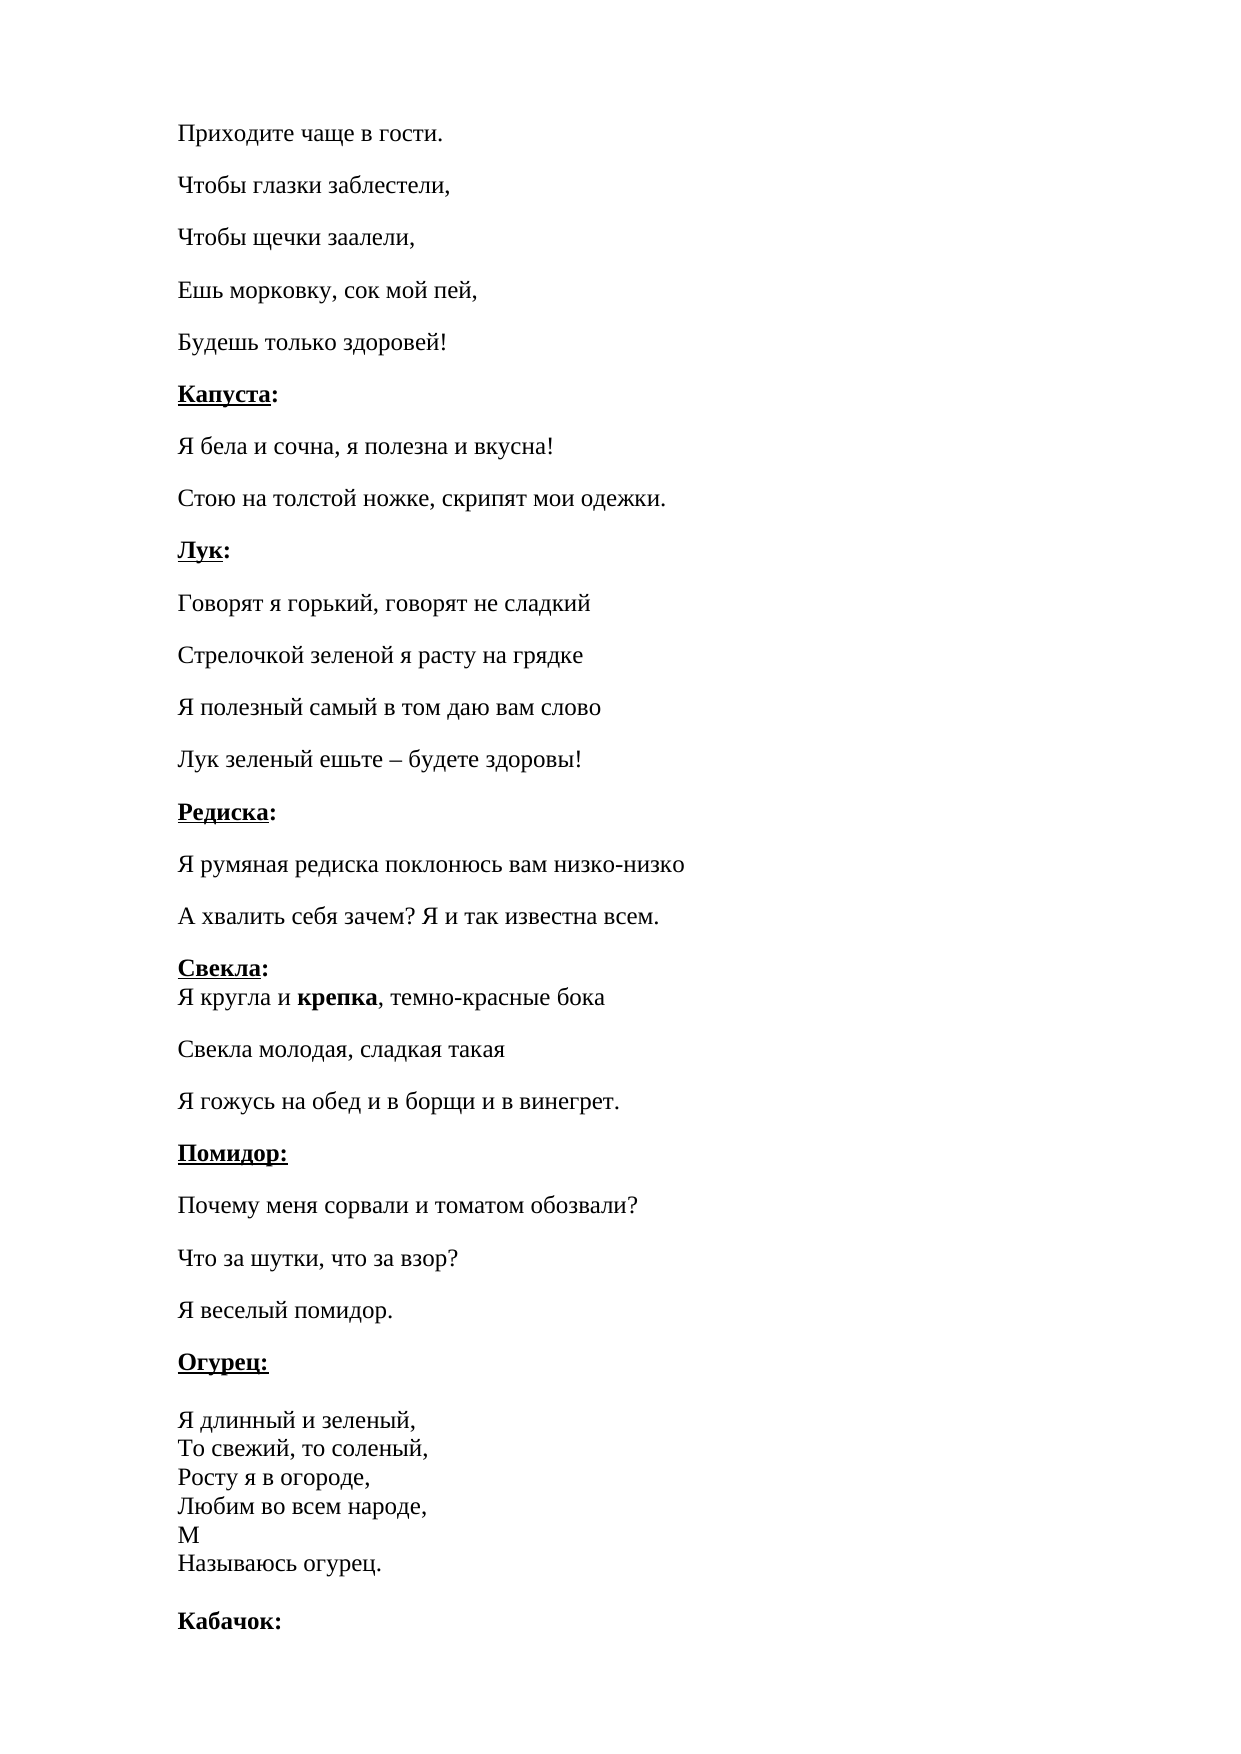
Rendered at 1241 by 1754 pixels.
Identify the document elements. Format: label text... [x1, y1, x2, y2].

text Называюсь огурец. [177, 1548, 1152, 1577]
text Ешь морковку, сок мой пей, [177, 275, 1152, 303]
text Чтобы щечки заалели, [177, 222, 1152, 251]
text Что за шутки, что за взор? [177, 1243, 1152, 1272]
text Кабачок: [177, 1606, 1152, 1635]
text Приходите чаще в гости. [177, 118, 1152, 147]
text Почему меня сорвали и томатом обозвали? [177, 1191, 1152, 1219]
text Я веселый помидор. [177, 1295, 1152, 1324]
text Я бела и сочна, я полезна и вкусна! [177, 431, 1152, 460]
text Чтобы глазки заблестели, [177, 170, 1152, 199]
text М [177, 1520, 1152, 1548]
text То свежий, то соленый, [177, 1433, 1152, 1462]
text Огурец: [177, 1347, 1152, 1376]
text Я полезный самый в том даю вам слово [177, 692, 1152, 721]
text Стрелочкой зеленой я расту на грядке [177, 640, 1152, 669]
text Капуста: [177, 379, 1152, 408]
text Любим во всем народе, [177, 1491, 1152, 1520]
text Я гожусь на обед и в борщи и в винегрет. [177, 1086, 1152, 1115]
text Помидор: [177, 1138, 1152, 1167]
text Редиска: [177, 797, 1152, 825]
text Говорят я горький, говорят не сладкий [177, 588, 1152, 617]
text Стою на толстой ножке, скрипят мои одежки. [177, 483, 1152, 512]
text Лук: [177, 536, 1152, 564]
text Я румяная редиска поклонюсь вам низко-низко [177, 849, 1152, 877]
text Я кругла и крепка, темно-красные бока [177, 982, 1152, 1011]
text Свекла молодая, сладкая такая [177, 1034, 1152, 1063]
text Я длинный и зеленый, [177, 1405, 1152, 1433]
text Свекла: [177, 953, 1152, 982]
text А хвалить себя зачем? Я и так известна всем. [177, 901, 1152, 930]
text Будешь только здоровей! [177, 327, 1152, 356]
text Росту я в огороде, [177, 1462, 1152, 1491]
text Лук зеленый ешьте – будете здоровы! [177, 744, 1152, 773]
